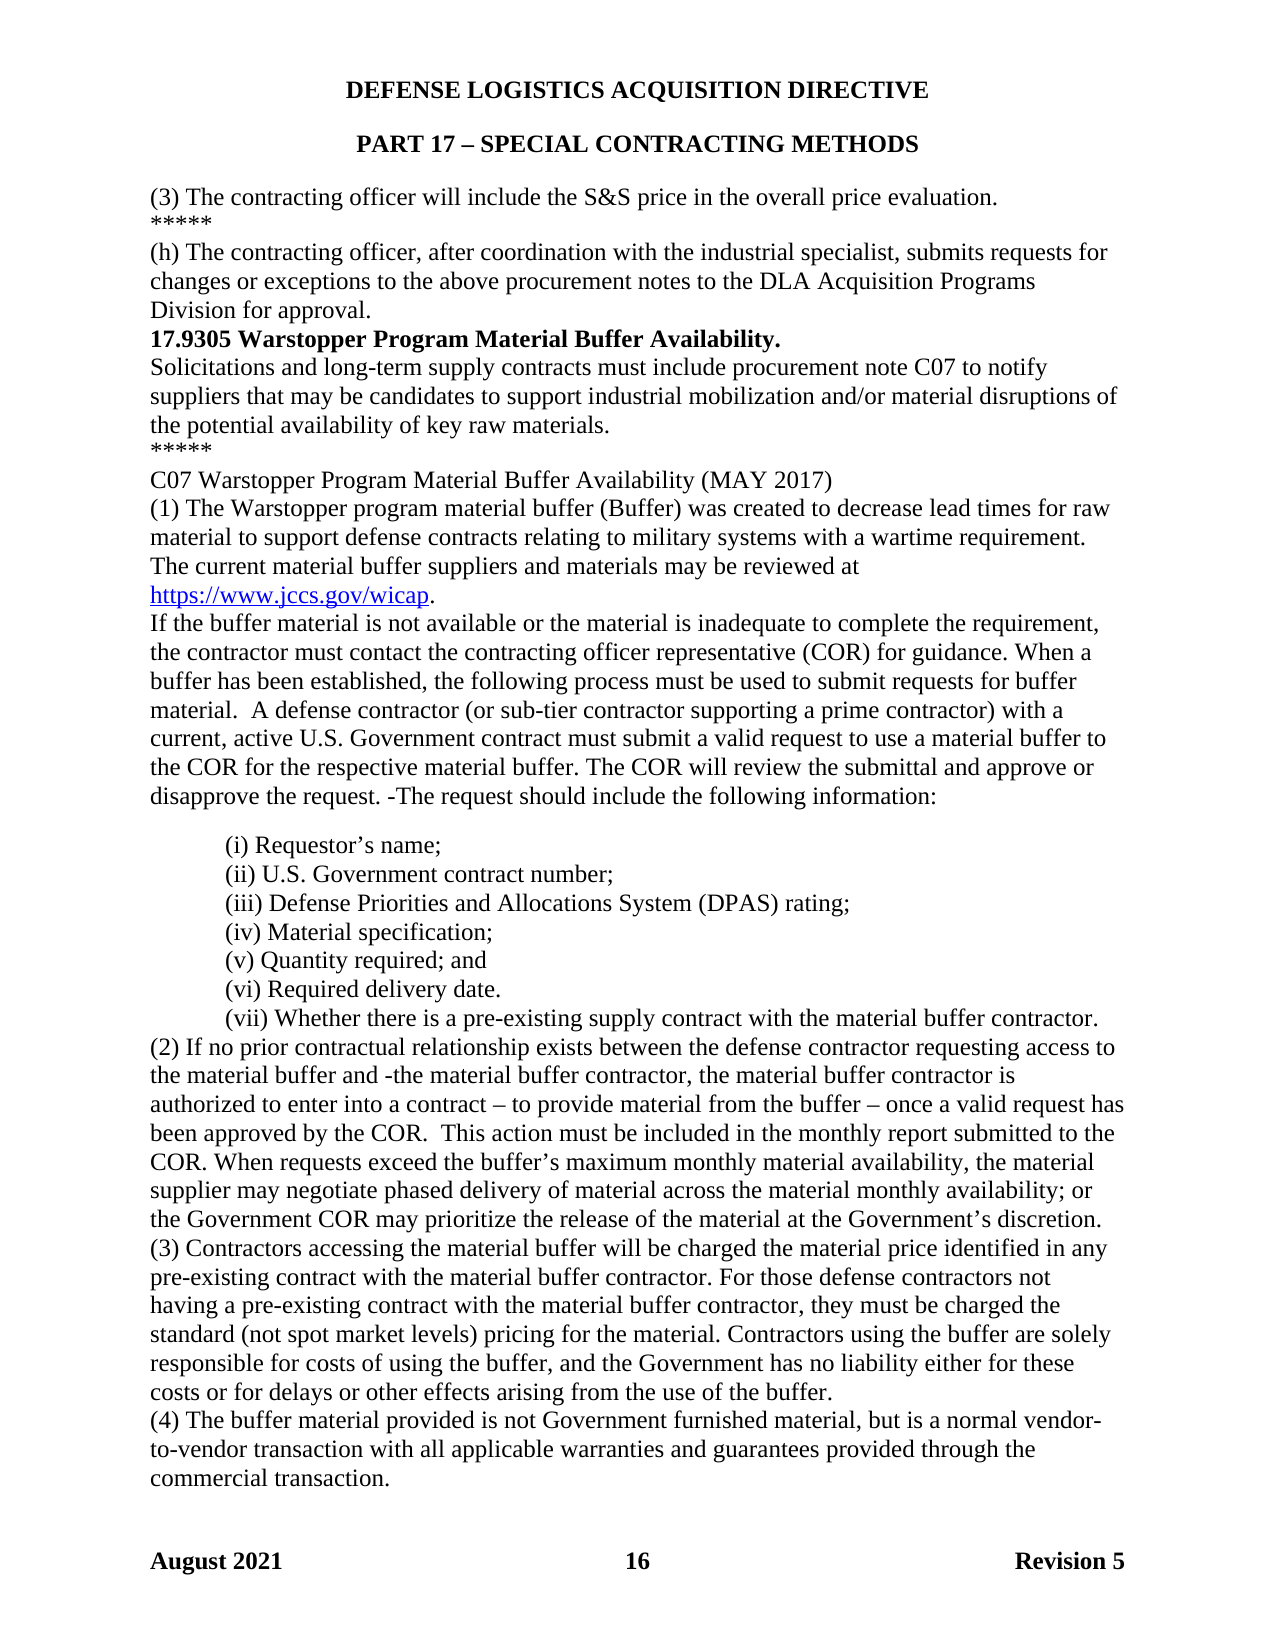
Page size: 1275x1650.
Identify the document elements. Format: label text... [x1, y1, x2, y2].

list (vii) Whether there is a pre-existing supply contract with the material buffer contractor. [225, 1003, 1125, 1032]
text (3) Contractors accessing the material buffer will be charged the material price identified in any pre-existing contract with the material buffer contractor. For those defense contractors not having a pre-existing contract with the material buffer contractor, they must be charged the standard (not spot market levels) pricing for the material. Contractors using the buffer are solely responsible for costs of using the buffer, and the Government has no liability either for these costs or for delays or other effects arising from the use of the buffer. [150, 1233, 1125, 1406]
text If the buffer material is not available or the material is inadequate to complete the requirement, the contractor must contact the contracting officer representative (COR) for guidance. When a buffer has been established, the following process must be used to submit requests for buffer material. A defense contractor (or sub-tier contractor supporting a prime contractor) with a current, active U.S. Government contract must submit a valid request to use a material buffer to the COR for the respective material buffer. The COR will review the submittal and approve or disapprove the request. -The request should include the following information: [150, 608, 1125, 810]
text (3) The contracting officer will include the S&S price in the overall price evaluation. [150, 182, 1125, 211]
list (vi) Required delivery date. [225, 974, 1125, 1003]
text ***** [150, 211, 1125, 237]
text (1) The Warstopper program material buffer (Buffer) was created to decrease lead times for raw material to support defense contracts relating to military systems with a wartime requirement. The current material buffer suppliers and materials may be reviewed at https://www.jccs.gov/wicap. [150, 493, 1125, 608]
list (iv) Material specification; [225, 917, 1125, 946]
subtitle 17.9305 Warstopper Program Material Buffer Availability. [150, 324, 1125, 352]
text C07 Warstopper Program Material Buffer Availability (MAY 2017) [150, 465, 1125, 493]
list (ii) U.S. Government contract number; [225, 859, 1125, 888]
list (v) Quantity required; and [225, 946, 1125, 974]
text Solicitations and long-term supply contracts must include procurement note C07 to notify suppliers that may be candidates to support industrial mobilization and/or material disruptions of the potential availability of key raw materials. [150, 352, 1125, 439]
list (h) The contracting officer, after coordination with the industrial specialist, submits requests for changes or exceptions to the above procurement notes to the DLA Acquisition Programs Division for approval. [150, 237, 1125, 324]
text ***** [150, 439, 1125, 465]
text (2) If no prior contractual relationship exists between the defense contractor requesting access to the material buffer and -the material buffer contractor, the material buffer contractor is authorized to enter into a contract – to provide material from the buffer – once a valid request has been approved by the COR. This action must be included in the monthly report submitted to the COR. When requests exceed the buffer’s maximum monthly material availability, the material supplier may negotiate phased delivery of material across the material monthly availability; or the Government COR may prioritize the release of the material at the Government’s discretion. [150, 1032, 1125, 1233]
list (iii) Defense Priorities and Allocations System (DPAS) rating; [225, 888, 1125, 917]
list (i) Requestor’s name; [225, 831, 1125, 859]
text (4) The buffer material provided is not Government furnished material, but is a normal vendor-to-vendor transaction with all applicable warranties and guarantees provided through the commercial transaction. [150, 1406, 1125, 1492]
